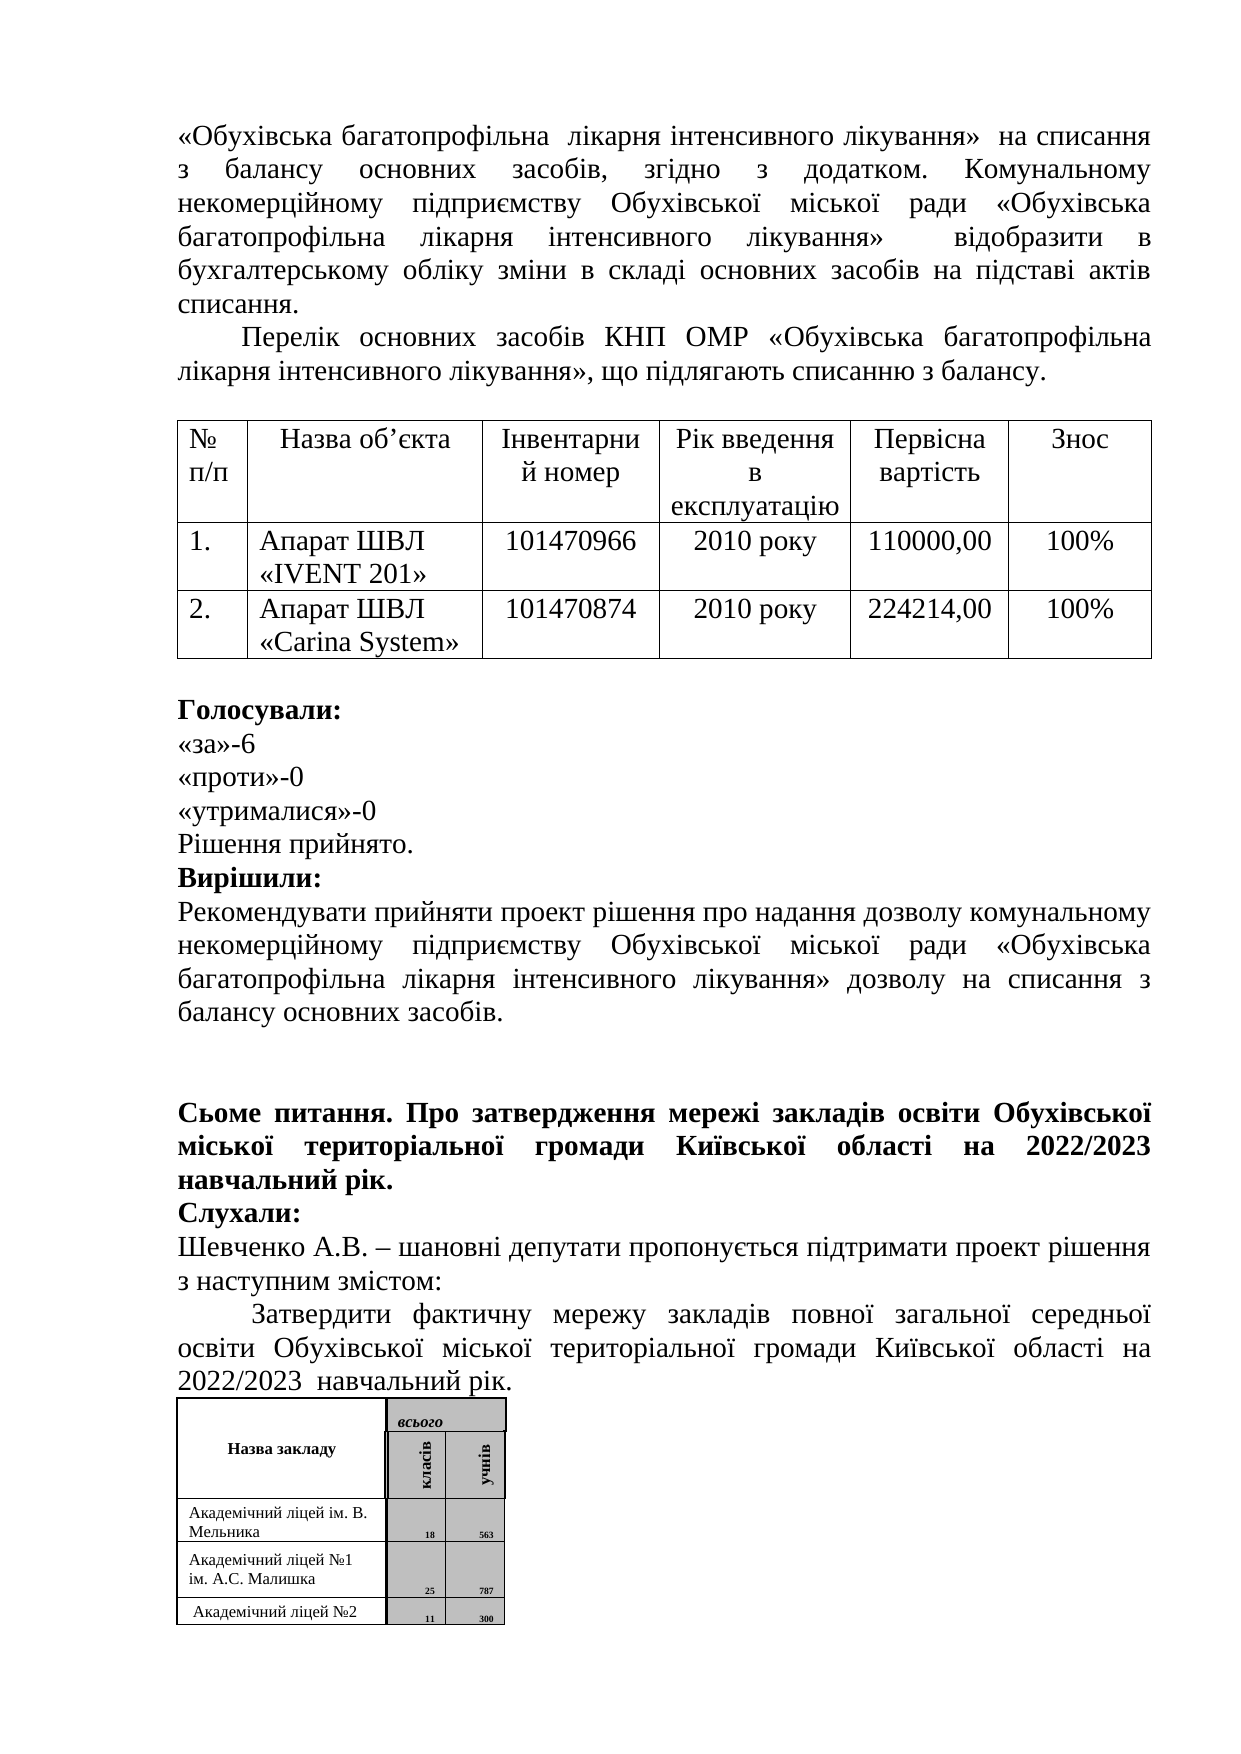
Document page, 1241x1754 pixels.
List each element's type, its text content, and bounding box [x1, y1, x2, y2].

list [177, 118, 1152, 319]
table_header Знос [1009, 421, 1151, 522]
table_cell 2. [178, 591, 247, 658]
text Рекомендувати прийняти проект рішення про надання дозволу комунальному некомерційному підприємству Обухівської міської ради «Обухівська багатопрофільна лікарня інтенсивного лікування» дозволу на списання з балансу основних засобів. [177, 894, 1152, 1028]
text «утрималися»-0 [177, 793, 1152, 827]
text Затвердити фактичну мережу закладів повної загальної середньої освіти Обухівської міської територіальної громади Київської області на 2022/2023 навчальний рік. [177, 1296, 1152, 1397]
table_cell 300 [446, 1598, 504, 1624]
table_cell 18 [388, 1499, 445, 1541]
table_cell 787 [446, 1542, 504, 1597]
text «проти»-0 [177, 759, 1152, 793]
table_cell Академічний ліцей №2 [178, 1598, 385, 1624]
table_cell Апарат ШВЛ «IVENT 201» [248, 523, 482, 590]
table_cell 100% [1009, 591, 1151, 658]
text Рішення прийнято. [177, 827, 1152, 860]
table_header Інвентарний номер [483, 421, 659, 522]
table_header Рік введення в експлуатацію [660, 421, 850, 522]
table_cell Академічний ліцей ім. В. Мельника [178, 1499, 385, 1541]
text Голосували: [177, 692, 1152, 726]
table_cell 2010 року [660, 523, 850, 590]
table_cell 2010 року [660, 591, 850, 658]
table_cell 110000,00 [851, 523, 1008, 590]
table_cell Апарат ШВЛ «Carina System» [248, 591, 482, 658]
text Перелік основних засобів КНП ОМР «Обухівська багатопрофільна лікарня інтенсивного лікування», що підлягають списанню з балансу. [177, 319, 1152, 386]
text Шевченко А.В. – шановні депутати пропонується підтримати проект рішення з наступним змістом: [177, 1229, 1152, 1296]
table_cell учнів [446, 1432, 504, 1498]
table_cell 101470874 [483, 591, 659, 658]
text «за»-6 [177, 726, 1152, 759]
table_cell 11 [388, 1598, 445, 1624]
table_cell класів [389, 1432, 445, 1498]
table_header № п/п [178, 421, 247, 522]
table_header всього [388, 1399, 505, 1431]
table_cell Академічний ліцей №1 ім. А.С. Малишка [178, 1542, 385, 1597]
table_header Назва закладу [178, 1399, 385, 1498]
table_header Первісна вартість [851, 421, 1008, 522]
table_cell 101470966 [483, 523, 659, 590]
table_cell 25 [388, 1542, 445, 1597]
table_header Назва об’єкта [248, 421, 482, 522]
text Вирішили: [177, 860, 1152, 894]
text Сьоме питання. Про затвердження мережі закладів освіти Обухівської міської територіальної громади Київської області на 2022/2023 навчальний рік. [177, 1095, 1152, 1196]
table_cell 224214,00 [851, 591, 1008, 658]
table_cell 1. [178, 523, 247, 590]
table_cell 563 [446, 1499, 504, 1541]
table_cell 100% [1009, 523, 1151, 590]
text Слухали: [177, 1196, 1152, 1229]
